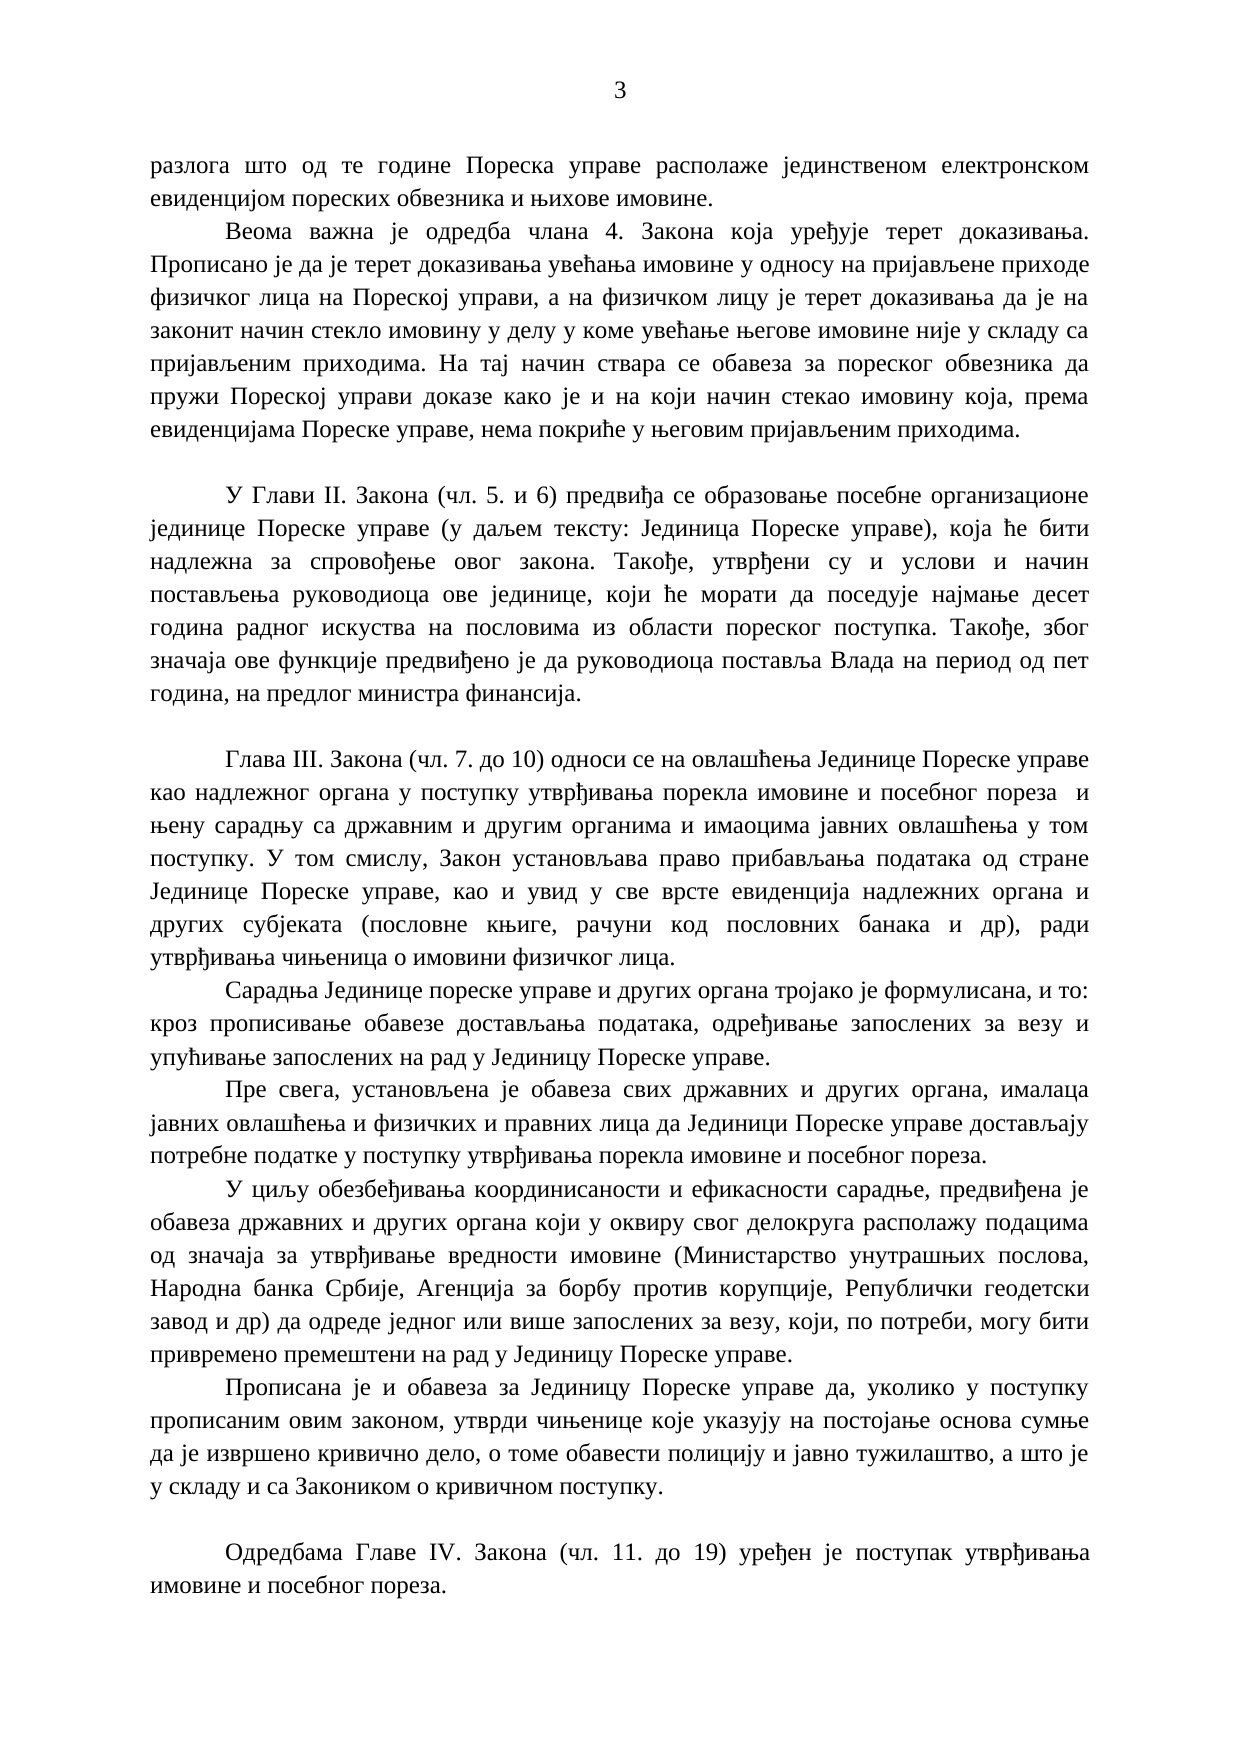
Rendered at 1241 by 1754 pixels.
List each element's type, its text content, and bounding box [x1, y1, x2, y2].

text У Глави II. Закона (чл. 5. и 6) предвиђа се образовање посебне организационе јединице Пореске управе (у даљем тексту: Јединица Пореске управе), која ће бити надлежна за спровођење овог закона. Такође, утврђени су и услови и начин постављења руководиоца ове јединице, који ће морати да поседује најмање десет година радног искуства на пословима из области пореског поступка. Такође, због значаја ове функције предвиђено је да руководиоца поставља Влада на период од пет година, на предлог министра финансија. [150, 480, 1090, 707]
text У циљу обезбеђивања координисаности и ефикасности сарадње, предвиђена је обавеза државних и других органа који у оквиру свог делокруга располажу подацима од значаја за утврђивање вредности имовине (Министарство унутрашњих послова, Народна банка Србије, Агенција за борбу против корупције, Републички геодетски завод и др) да одреде једног или више запослених за везу, који, по потреби, могу бити привремено премештени на рад у Јединицу Пореске управе. [150, 1174, 1090, 1367]
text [150, 150, 1090, 212]
text Пре свега, установљена је обавеза свих државних и других органа, ималаца јавних овлашћења и физичких и правних лица да Јединици Пореске управе достављају потребне податке у поступку утврђивања порекла имовине и посебног пореза. [150, 1074, 1090, 1169]
text Веома важна је одредба члана 4. Закона која уређује терет доказивања. Прописано је да је терет доказивања увећања имовине у односу на пријављене приходе физичког лица на Пореској управи, а на физичком лицу је терет доказивања да је на законит начин стекло имовину у делу у коме увећање његове имовине није у складу са пријављеним приходима. На тај начин ствара се обавеза за пореског обвезника да пружи Пореској управи доказе како је и на који начин стекао имовину која, према евиденцијама Пореске управе, нема покриће у његовим пријављеним приходима. [150, 216, 1090, 443]
text Прописана је и обавеза за Јединицу Пореске управе да, уколико у поступку прописаним овим законом, утврди чињенице које указују на постојање основа сумње да је извршено кривично дело, о томе обавести полицију и јавно тужилаштво, а што је у складу и са Закоником о кривичном поступку. [150, 1372, 1090, 1499]
text Сарадња Јединице пореске управе и других органа тројако је формулисана, и то: кроз прописивање обавезе достављања података, одређивање запослених за везу и упућивање запослених на рад у Јединицу Пореске управе. [150, 976, 1090, 1070]
text Глава III. Закона (чл. 7. до 10) односи се на овлашћења Јединице Пореске управе као надлежног органа у поступку утврђивања порекла имовине и посебног пореза и њену сарадњу са државним и другим органима и имаоцима јавних овлашћења у том поступку. У том смислу, Закон установљава право прибављања података од стране Јединице Пореске управе, као и увид у све врсте евиденција надлежних органа и других субјеката (пословне књиге, рачуни код пословних банака и др), ради утврђивања чињеница о имовини физичког лица. [150, 744, 1090, 971]
text Одредбама Главе IV. Закона (чл. 11. до 19) уређен је поступак утврђивања имовине и посебног пореза. [150, 1537, 1090, 1599]
